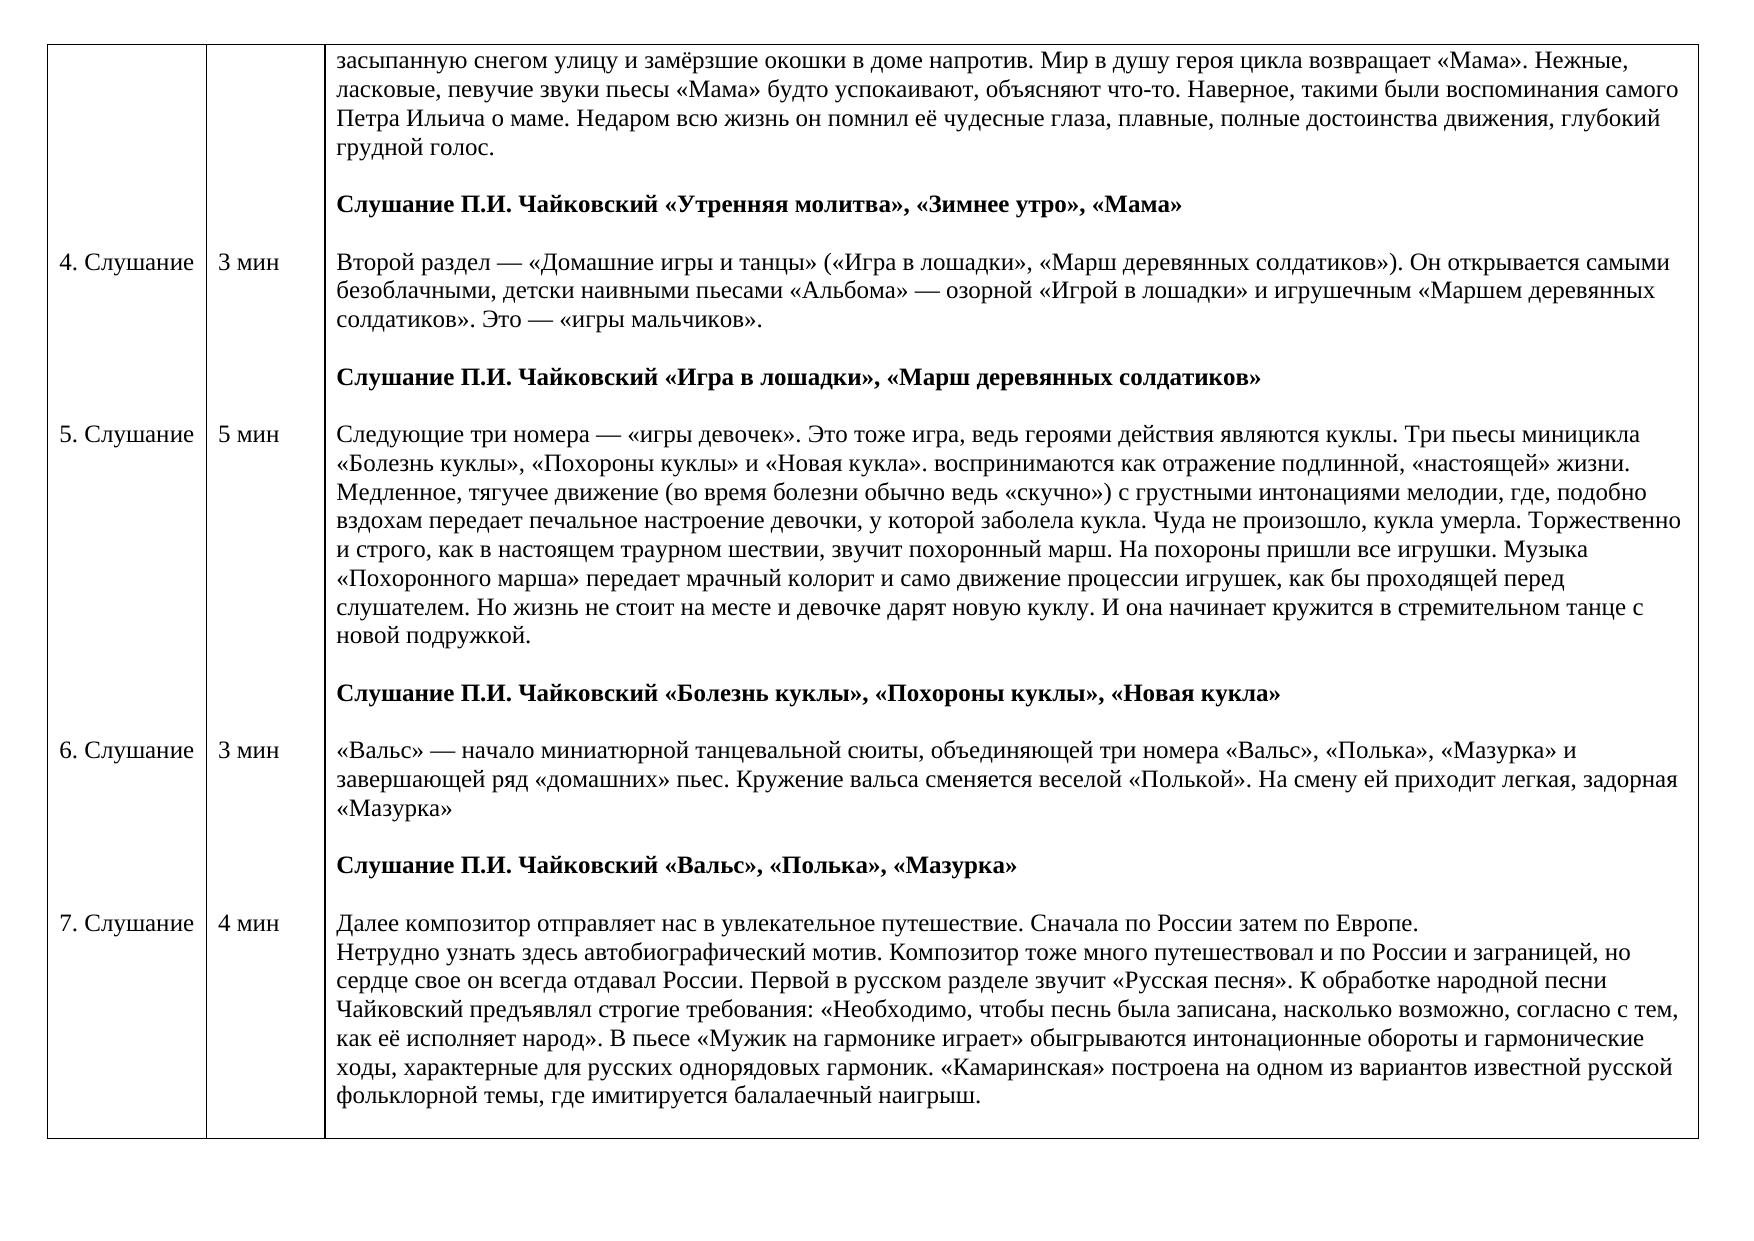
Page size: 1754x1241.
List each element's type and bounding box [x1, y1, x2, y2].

table_cell [207, 45, 324, 1138]
table_cell [326, 45, 1698, 1138]
table_cell [48, 45, 206, 1138]
